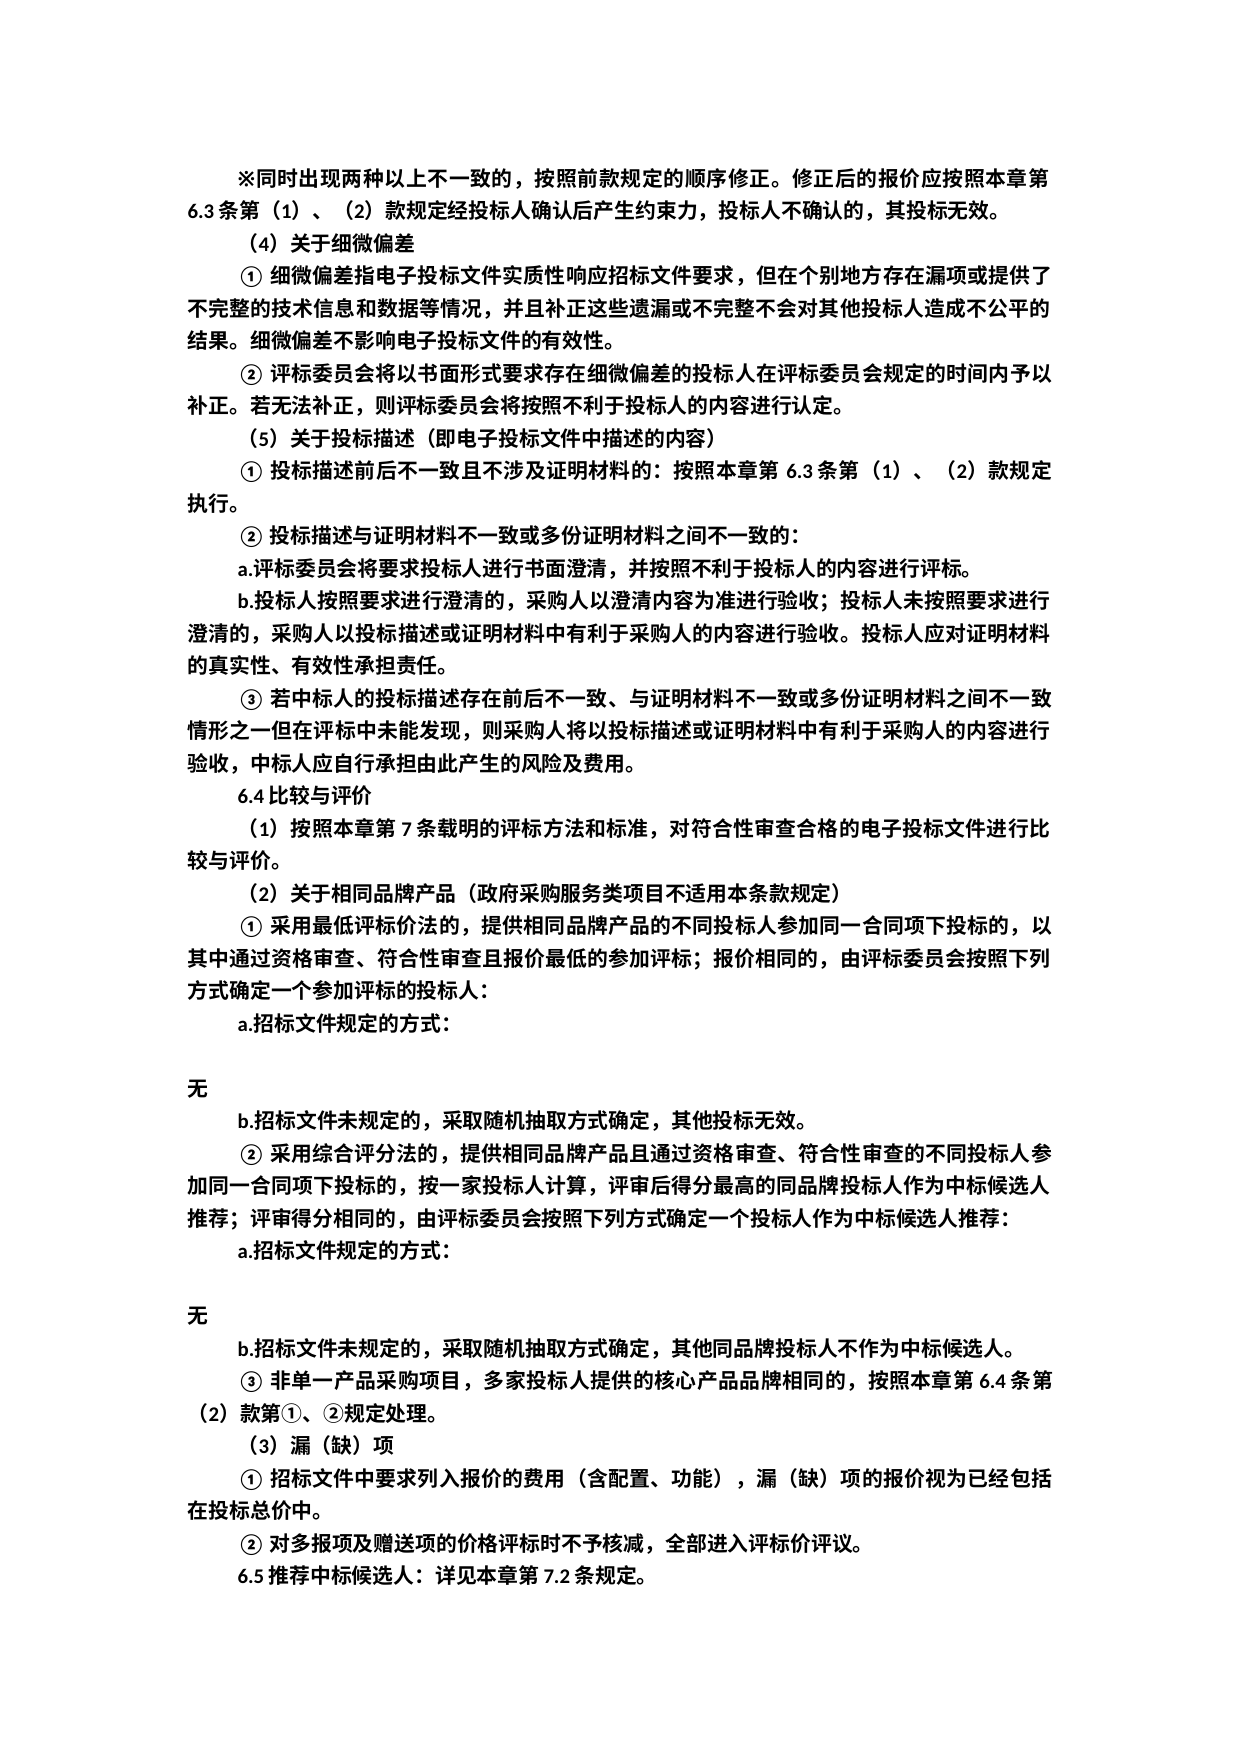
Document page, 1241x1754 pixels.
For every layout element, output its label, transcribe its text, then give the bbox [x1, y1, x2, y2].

text 6.4比较与评价 [187, 779, 1053, 812]
text a.评标委员会将要求投标人进行书面澄清，并按照不利于投标人的内容进行评标。 [187, 552, 1053, 584]
text （5）关于投标描述（即电子投标文件中描述的内容） [187, 422, 1053, 454]
text 6.5推荐中标候选人：详见本章第7.2条规定。 [187, 1559, 1053, 1592]
text a.招标文件规定的方式： [187, 1234, 1053, 1267]
text b.招标文件未规定的，采取随机抽取方式确定，其他同品牌投标人不作为中标候选人。 [187, 1332, 1053, 1364]
text ※同时出现两种以上不一致的，按照前款规定的顺序修正。修正后的报价应按照本章第6.3条第（1）、（2）款规定经投标人确认后产生约束力，投标人不确认的，其投标无效。 [187, 162, 1053, 227]
text b.招标文件未规定的，采取随机抽取方式确定，其他投标无效。 [187, 1104, 1053, 1137]
text ①投标描述前后不一致且不涉及证明材料的：按照本章第6.3条第（1）、（2）款规定执行。 [187, 454, 1053, 519]
text ②采用综合评分法的，提供相同品牌产品且通过资格审查、符合性审查的不同投标人参加同一合同项下投标的，按一家投标人计算，评审后得分最高的同品牌投标人作为中标候选人推荐；评审得分相同的，由评标委员会按照下列方式确定一个投标人作为中标候选人推荐： [187, 1137, 1053, 1234]
text ①采用最低评标价法的，提供相同品牌产品的不同投标人参加同一合同项下投标的，以其中通过资格审查、符合性审查且报价最低的参加评标；报价相同的，由评标委员会按照下列方式确定一个参加评标的投标人： [187, 909, 1053, 1007]
text ②评标委员会将以书面形式要求存在细微偏差的投标人在评标委员会规定的时间内予以补正。若无法补正，则评标委员会将按照不利于投标人的内容进行认定。 [187, 357, 1053, 422]
text （3）漏（缺）项 [187, 1429, 1053, 1462]
text 无 [187, 1072, 1053, 1104]
text b.投标人按照要求进行澄清的，采购人以澄清内容为准进行验收；投标人未按照要求进行澄清的，采购人以投标描述或证明材料中有利于采购人的内容进行验收。投标人应对证明材料的真实性、有效性承担责任。 [187, 584, 1053, 682]
text ②投标描述与证明材料不一致或多份证明材料之间不一致的： [187, 519, 1053, 552]
text 无 [187, 1299, 1053, 1332]
text ①细微偏差指电子投标文件实质性响应招标文件要求，但在个别地方存在漏项或提供了不完整的技术信息和数据等情况，并且补正这些遗漏或不完整不会对其他投标人造成不公平的结果。细微偏差不影响电子投标文件的有效性。 [187, 259, 1053, 357]
text ①招标文件中要求列入报价的费用（含配置、功能），漏（缺）项的报价视为已经包括在投标总价中。 [187, 1462, 1053, 1527]
text a.招标文件规定的方式： [187, 1007, 1053, 1039]
text （4）关于细微偏差 [187, 227, 1053, 259]
text ③非单一产品采购项目，多家投标人提供的核心产品品牌相同的，按照本章第6.4条第（2）款第①、②规定处理。 [187, 1364, 1053, 1429]
text （1）按照本章第7条载明的评标方法和标准，对符合性审查合格的电子投标文件进行比较与评价。 [187, 812, 1053, 877]
text ②对多报项及赠送项的价格评标时不予核减，全部进入评标价评议。 [187, 1527, 1053, 1559]
text （2）关于相同品牌产品（政府采购服务类项目不适用本条款规定） [187, 877, 1053, 909]
text ③若中标人的投标描述存在前后不一致、与证明材料不一致或多份证明材料之间不一致情形之一但在评标中未能发现，则采购人将以投标描述或证明材料中有利于采购人的内容进行验收，中标人应自行承担由此产生的风险及费用。 [187, 682, 1053, 779]
